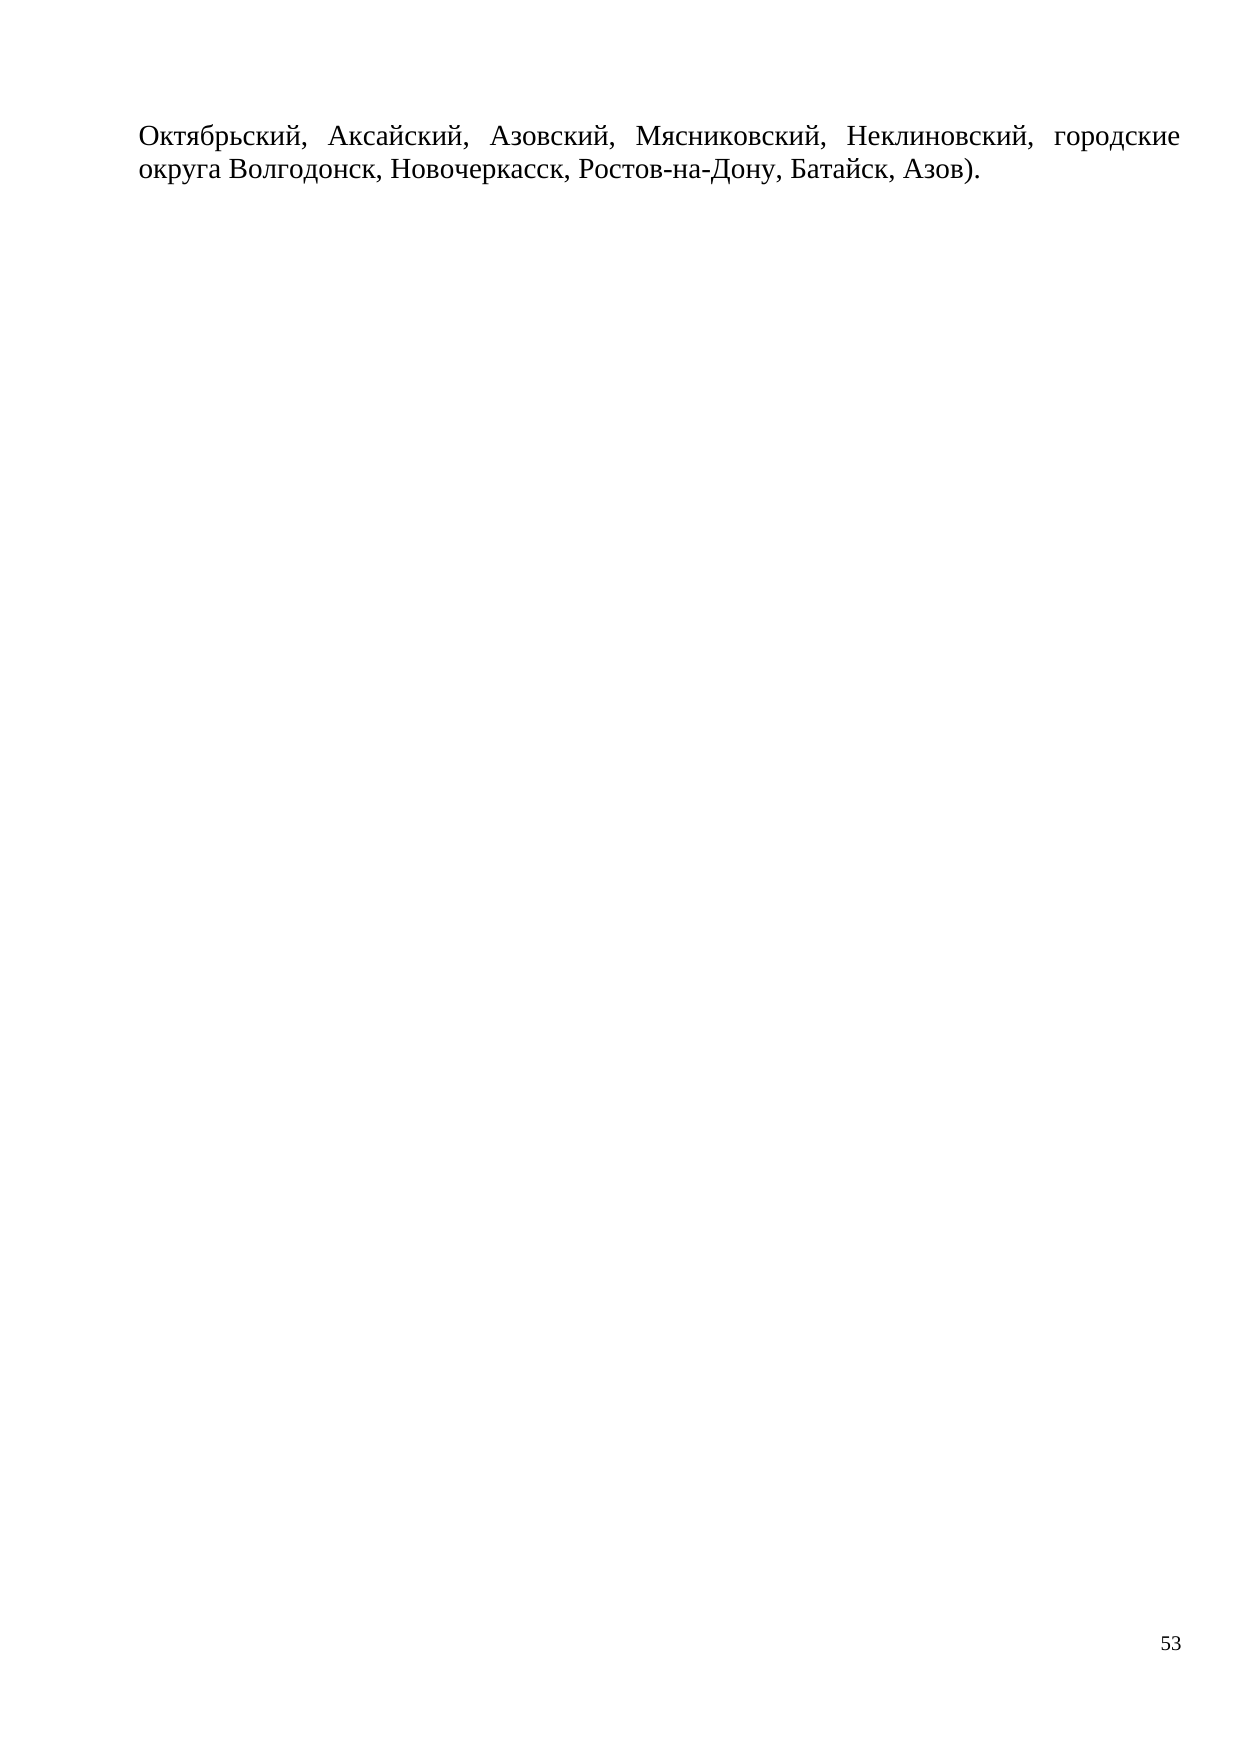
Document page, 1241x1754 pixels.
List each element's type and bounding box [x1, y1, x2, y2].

text [138, 118, 1181, 185]
